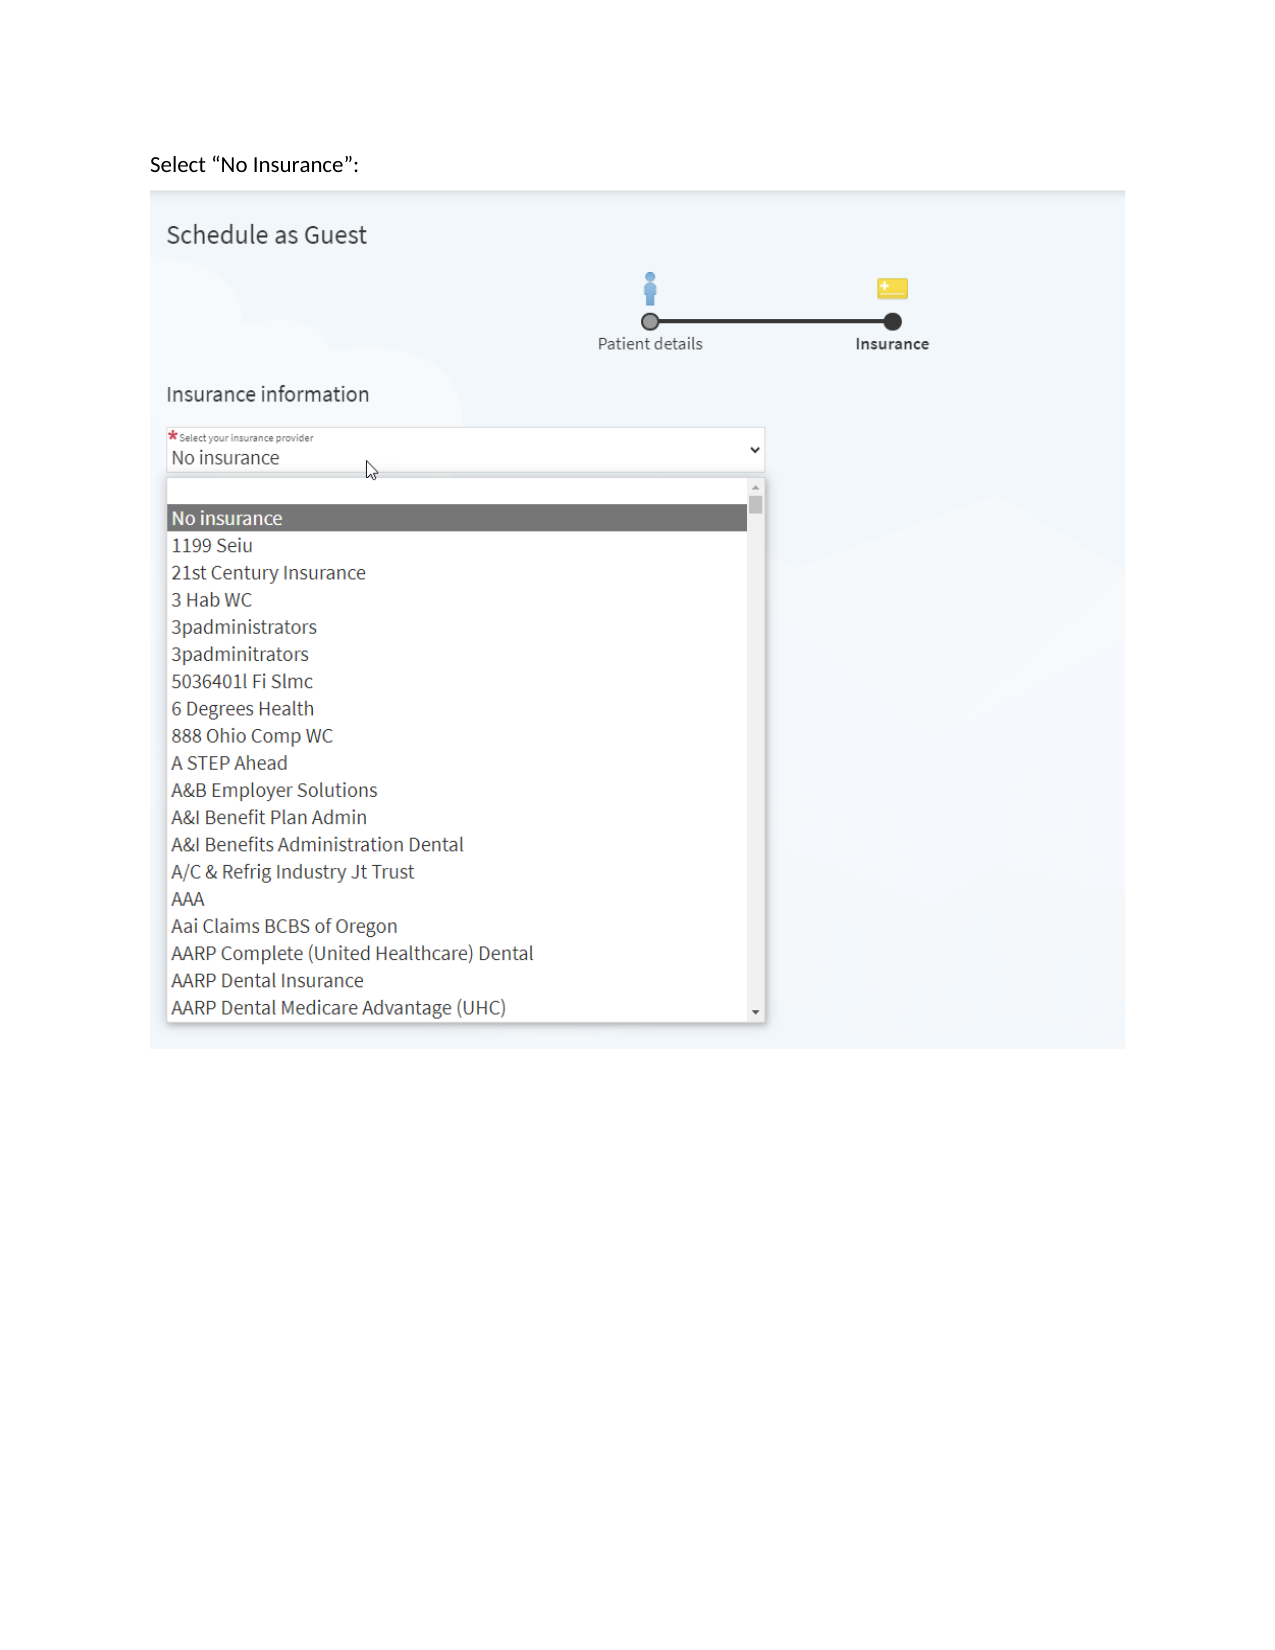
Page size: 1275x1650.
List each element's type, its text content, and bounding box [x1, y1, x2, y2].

picture [150, 180, 1125, 1049]
text Select “No Insurance”: [150, 150, 1125, 180]
